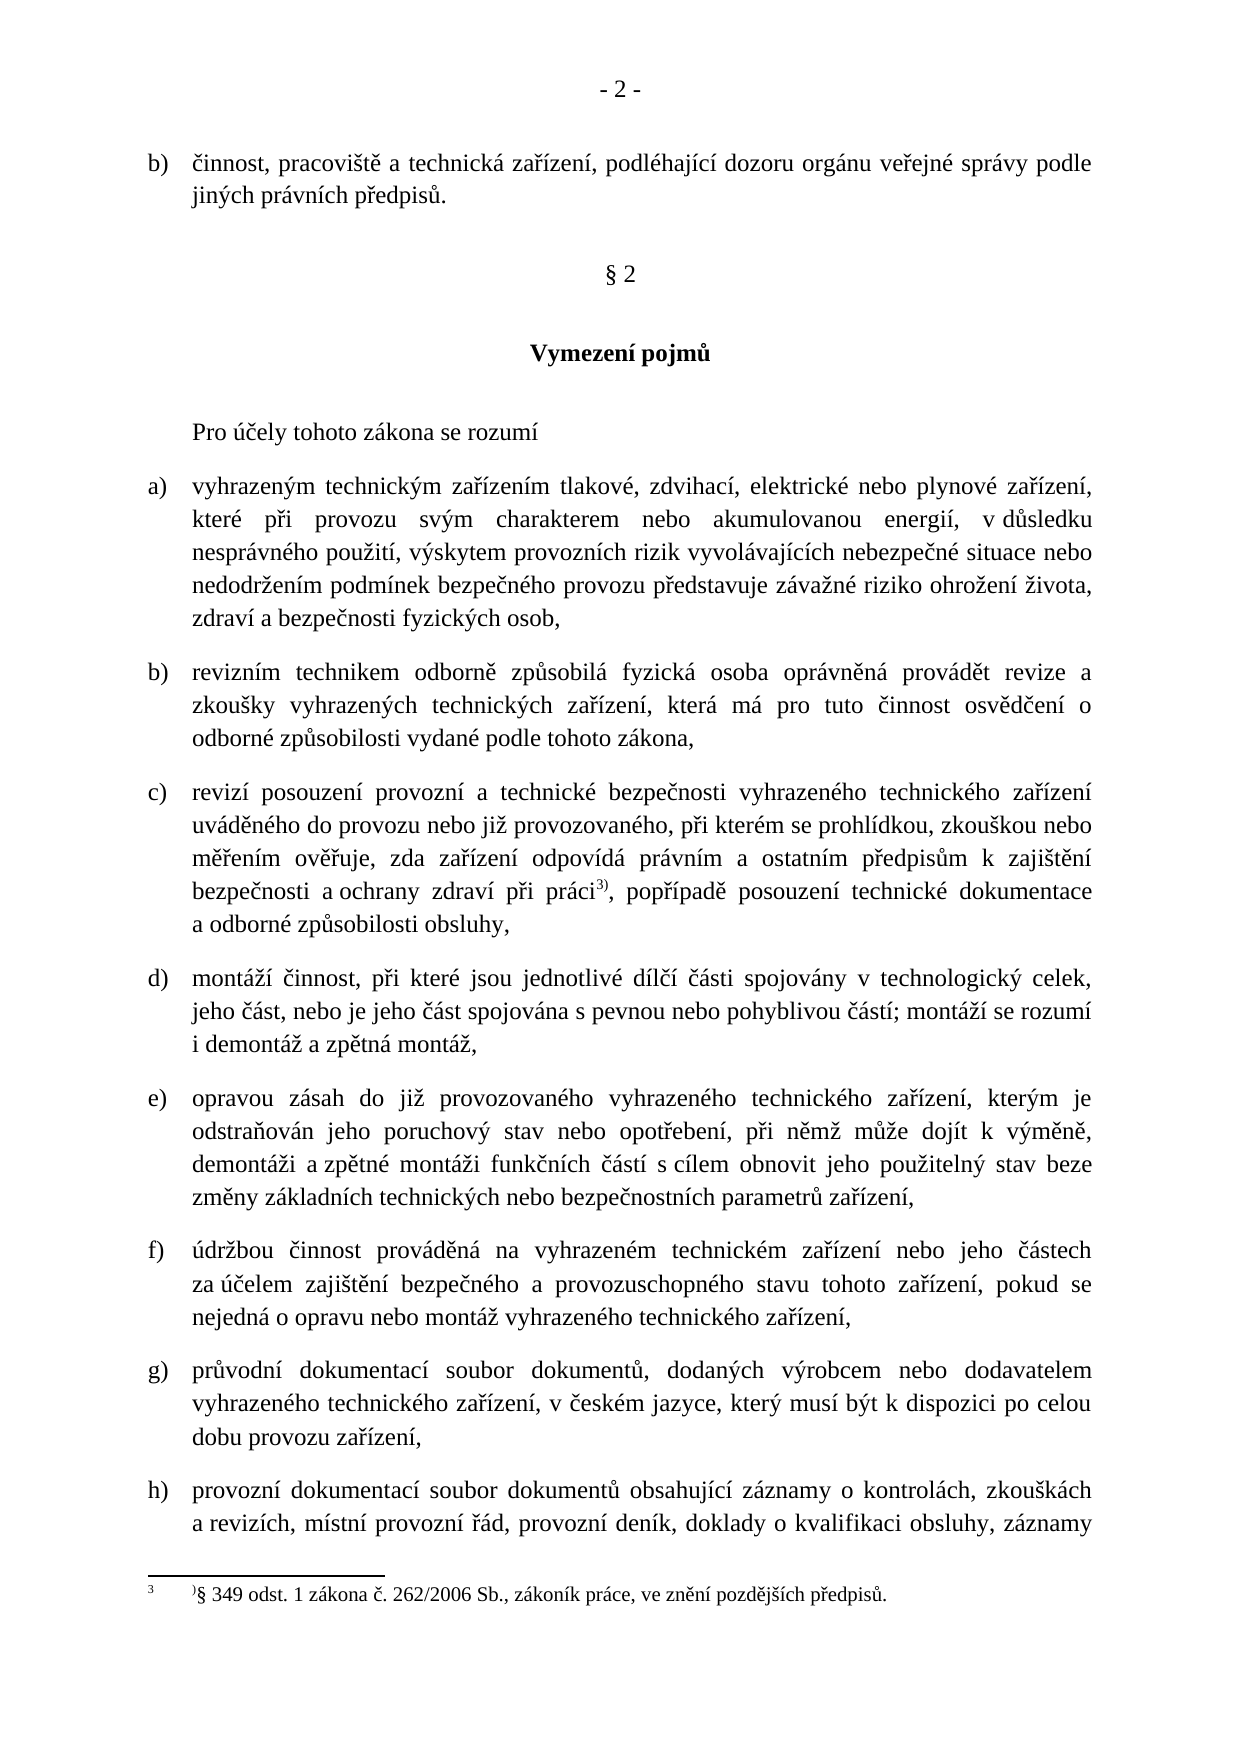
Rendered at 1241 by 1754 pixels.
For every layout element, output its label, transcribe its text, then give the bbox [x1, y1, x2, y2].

text údržbou činnost prováděná na vyhrazeném technickém zařízení nebo jeho částech za účelem zajištění bezpečného a provozuschopného stavu tohoto zařízení, pokud se nejedná o opravu nebo montáž vyhrazeného technického zařízení, [148, 1236, 1093, 1330]
text revizním technikem odborně způsobilá fyzická osoba oprávněná provádět revize a zkoušky vyhrazených technických zařízení, která má pro tuto činnost osvědčení o odborné způsobilosti vydané podle tohoto zákona, [148, 657, 1093, 752]
text průvodní dokumentací soubor dokumentů, dodaných výrobcem nebo dodavatelem vyhrazeného technického zařízení, v českém jazyce, který musí být k dispozici po celou dobu provozu zařízení, [148, 1356, 1093, 1450]
text montáží činnost, při které jsou jednotlivé dílčí části spojovány v technologický celek, jeho část, nebo je jeho část spojována s pevnou nebo pohyblivou částí; montáží se rozumí i demontáž a zpětná montáž, [148, 963, 1093, 1058]
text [148, 1475, 1093, 1537]
text Pro účely tohoto zákona se rozumí [148, 417, 1093, 446]
text revizí posouzení provozní a technické bezpečnosti vyhrazeného technického zařízení uváděného do provozu nebo již provozovaného, při kterém se prohlídkou, zkouškou nebo měřením ověřuje, zda zařízení odpovídá právním a ostatním předpisům k zajištění bezpečnosti a ochrany zdraví při práci), popřípadě posouzení technické dokumentace a odborné způsobilosti obsluhy, [148, 777, 1093, 938]
text opravou zásah do již provozovaného vyhrazeného technického zařízení, kterým je odstraňován jeho poruchový stav nebo opotřebení, při němž může dojít k výměně, demontáži a zpětné montáži funkčních částí s cílem obnovit jeho použitelný stav beze změny základních technických nebo bezpečnostních parametrů zařízení, [148, 1083, 1093, 1211]
list vyhrazeným technickým zařízením tlakové, zdvihací, elektrické nebo plynové zařízení, které při provozu svým charakterem nebo akumulovanou energií, v důsledku nesprávného použití, výskytem provozních rizik vyvolávajících nebezpečné situace nebo nedodržením podmínek bezpečného provozu představuje závažné riziko ohrožení života, zdraví a bezpečnosti fyzických osob, [148, 471, 1093, 632]
text Vymezení pojmů [148, 338, 1093, 367]
text činnost, pracoviště a technická zařízení, podléhající dozoru orgánu veřejné správy podle jiných právních předpisů. [148, 148, 1093, 209]
